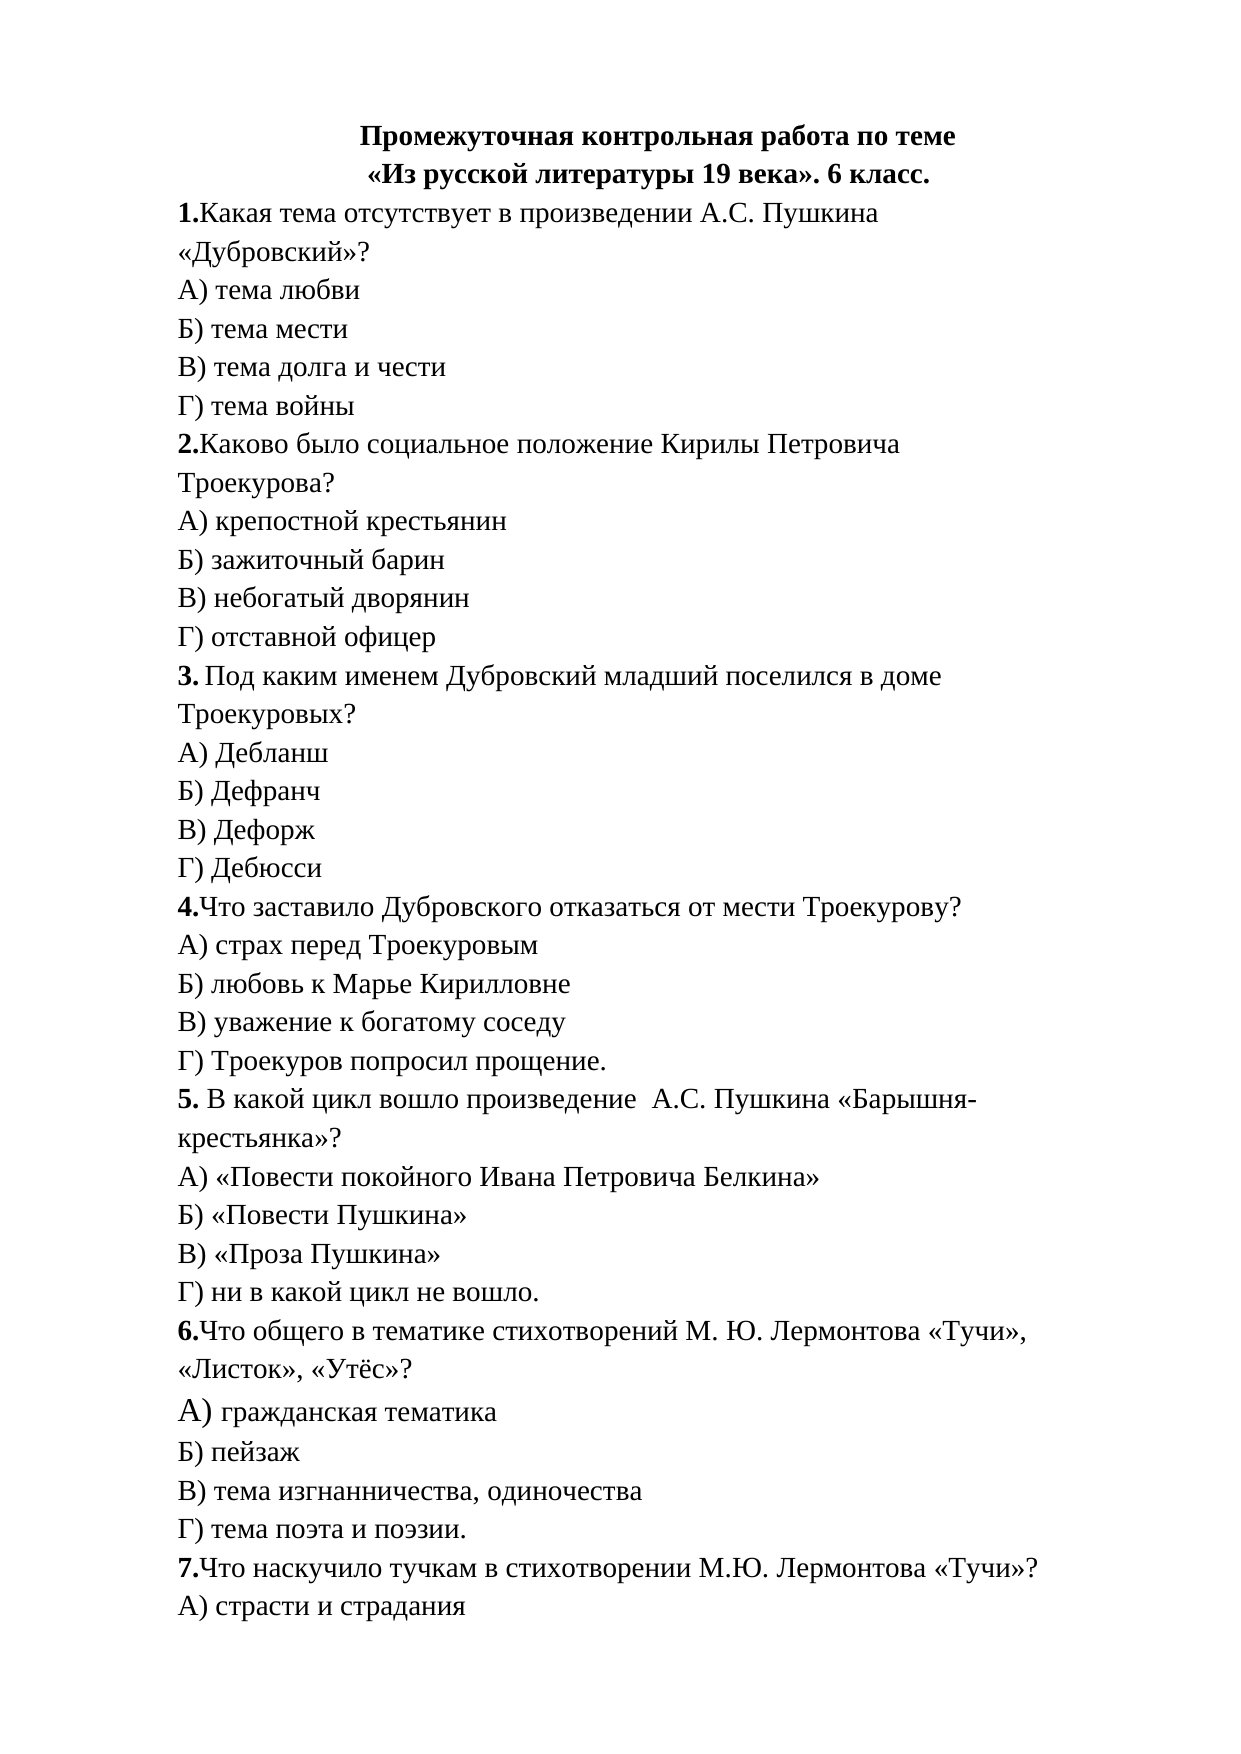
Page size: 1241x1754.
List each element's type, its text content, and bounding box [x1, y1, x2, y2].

text Г) Дебюсси [177, 850, 1063, 884]
text Г) тема войны [177, 388, 1063, 421]
text А) гражданская тематика [177, 1390, 1063, 1428]
text Б) Дефранч [177, 773, 1063, 807]
text «Из русской литературы 19 века». 6 класс. [177, 157, 1063, 190]
text 2.Каково было социальное положение Кирилы Петровича Троекурова? [177, 426, 1063, 498]
text Промежуточная контрольная работа по теме [177, 118, 1063, 152]
text А) тема любви [177, 272, 1063, 306]
text Г) ни в какой цикл не вошло. [177, 1274, 1063, 1308]
text В) «Проза Пушкина» [177, 1236, 1063, 1269]
text А) «Повести покойного Ивана Петровича Белкина» [177, 1159, 1063, 1192]
text В) уважение к богатому соседу [177, 1004, 1063, 1038]
text 3. Под каким именем Дубровский младший поселился в доме Троекуровых? [177, 658, 1063, 730]
text Б) «Повести Пушкина» [177, 1197, 1063, 1231]
text А) крепостной крестьянин [177, 503, 1063, 537]
text 7.Что наскучило тучкам в стихотворении М.Ю. Лермонтова «Тучи»? [177, 1550, 1063, 1583]
text Г) тема поэта и поэзии. [177, 1511, 1063, 1545]
text Б) любовь к Марье Кирилловне [177, 966, 1063, 999]
text А) страсти и страдания [177, 1588, 1063, 1622]
text А) страх перед Троекуровым [177, 927, 1063, 961]
text В) тема долга и чести [177, 349, 1063, 383]
text 4.Что заставило Дубровского отказаться от мести Троекурову? [177, 889, 1063, 922]
text В) тема изгнанничества, одиночества [177, 1473, 1063, 1506]
text 5. В какой цикл вошло произведение А.С. Пушкина «Барышня-крестьянка»? [177, 1082, 1063, 1154]
text Б) тема мести [177, 311, 1063, 344]
text В) Дефорж [177, 812, 1063, 845]
text А) Дебланш [177, 735, 1063, 768]
text В) небогатый дворянин [177, 581, 1063, 614]
text Г) отставной офицер [177, 619, 1063, 653]
text Б) зажиточный барин [177, 542, 1063, 576]
text Б) пейзаж [177, 1434, 1063, 1468]
text 1.Какая тема отсутствует в произведении А.С. Пушкина «Дубровский»? [177, 195, 1063, 267]
text 6.Что общего в тематике стихотворений М. Ю. Лермонтова «Тучи», «Листок», «Утёс»? [177, 1313, 1063, 1385]
text Г) Троекуров попросил прощение. [177, 1043, 1063, 1077]
